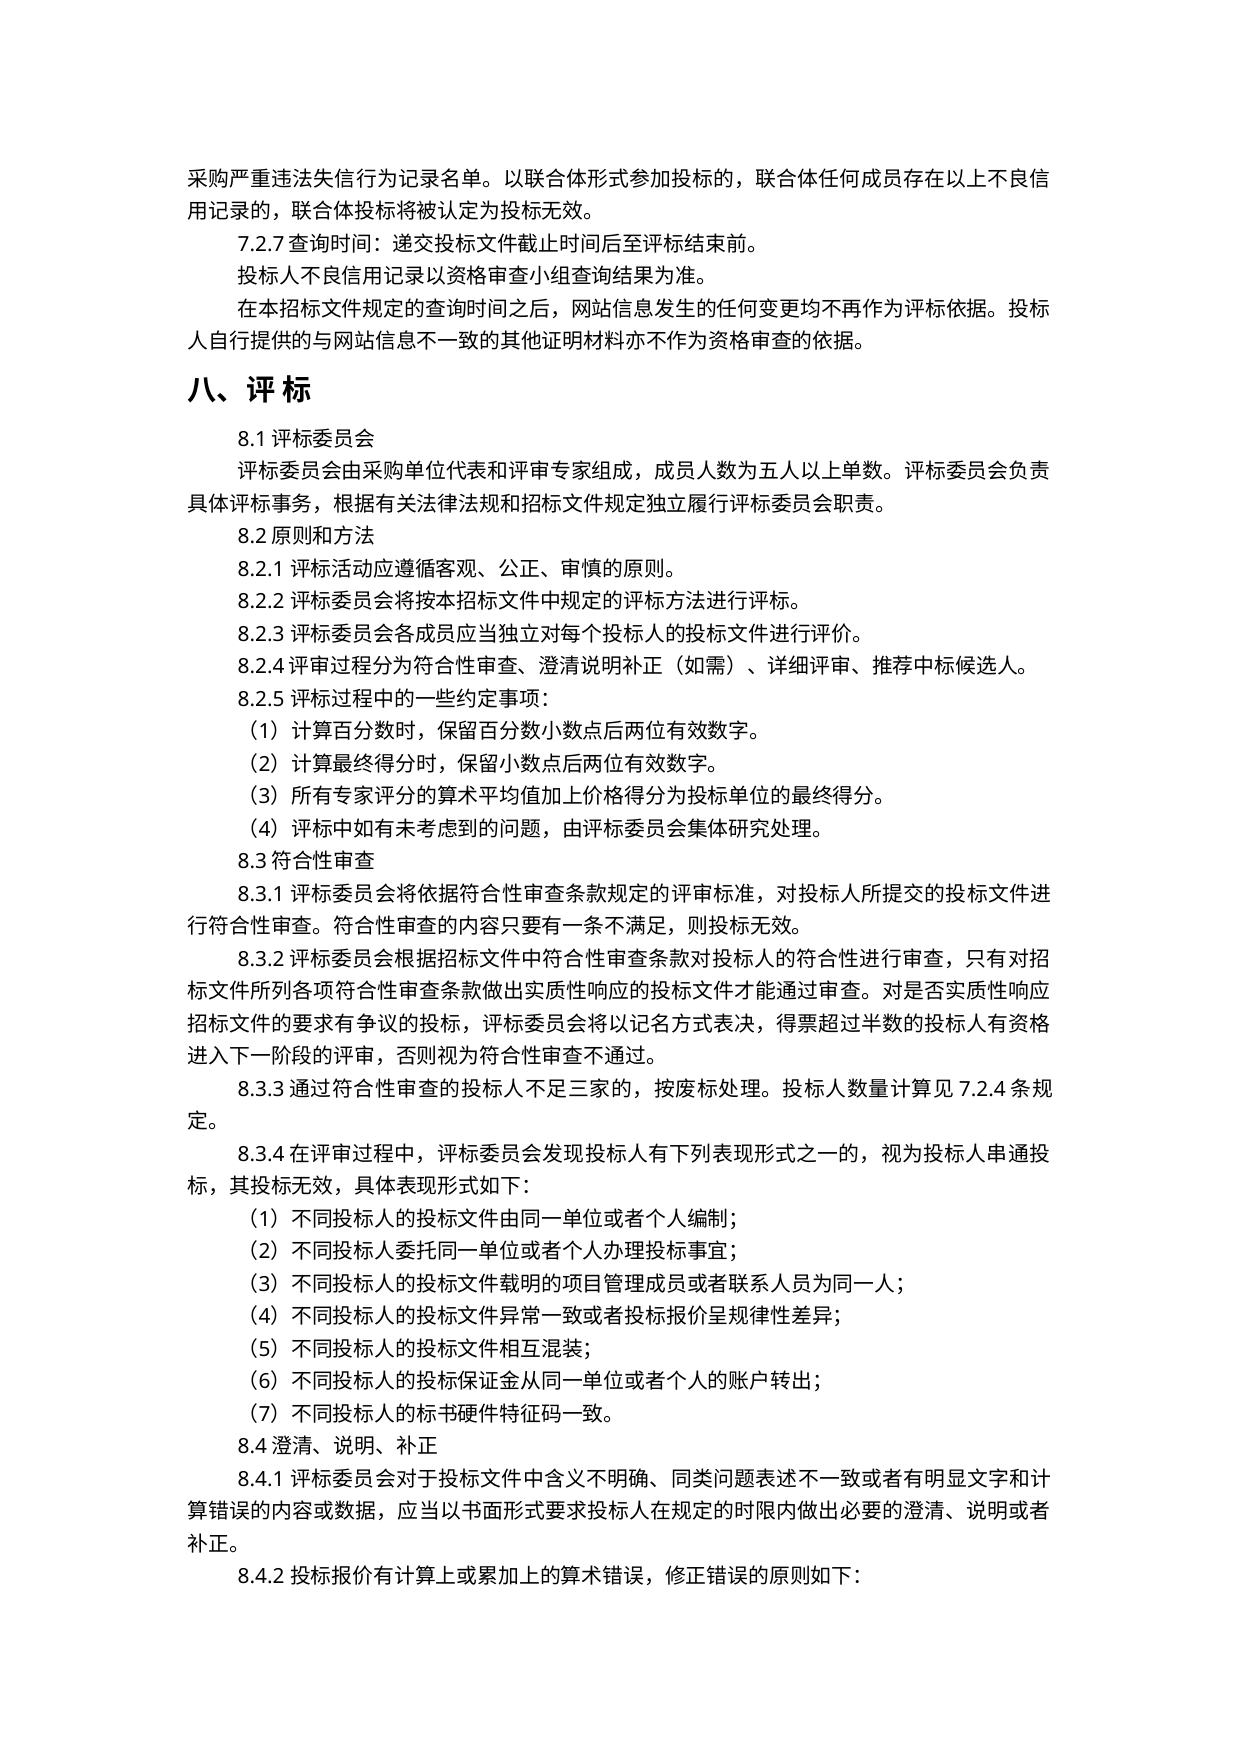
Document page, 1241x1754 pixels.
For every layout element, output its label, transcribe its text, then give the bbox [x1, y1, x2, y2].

text 8.2原则和方法 [187, 519, 1053, 552]
text 8.4.2 投标报价有计算上或累加上的算术错误，修正错误的原则如下： [187, 1559, 1053, 1592]
text （5）不同投标人的投标文件相互混装； [187, 1332, 1053, 1364]
text （4）不同投标人的投标文件异常一致或者投标报价呈规律性差异； [187, 1299, 1053, 1332]
text （1）计算百分数时，保留百分数小数点后两位有效数字。 [187, 714, 1053, 747]
text 8.2.1 评标活动应遵循客观、公正、审慎的原则。 [187, 552, 1053, 584]
text 8.1评标委员会 [187, 422, 1053, 454]
text 8.3符合性审查 [187, 844, 1053, 877]
text （3）不同投标人的投标文件载明的项目管理成员或者联系人员为同一人； [187, 1267, 1053, 1299]
text 7.2.7查询时间：递交投标文件截止时间后至评标结束前。 [187, 227, 1053, 259]
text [187, 162, 1053, 227]
text 八、评 标 [187, 357, 1053, 422]
text 评标委员会由采购单位代表和评审专家组成，成员人数为五人以上单数。评标委员会负责具体评标事务，根据有关法律法规和招标文件规定独立履行评标委员会职责。 [187, 454, 1053, 519]
text 在本招标文件规定的查询时间之后，网站信息发生的任何变更均不再作为评标依据。投标人自行提供的与网站信息不一致的其他证明材料亦不作为资格审查的依据。 [187, 292, 1053, 357]
text 8.4.1 评标委员会对于投标文件中含义不明确、同类问题表述不一致或者有明显文字和计算错误的内容或数据，应当以书面形式要求投标人在规定的时限内做出必要的澄清、说明或者补正。 [187, 1462, 1053, 1559]
text 8.2.3 评标委员会各成员应当独立对每个投标人的投标文件进行评价。 [187, 617, 1053, 649]
text 8.3.1 评标委员会将依据符合性审查条款规定的评审标准，对投标人所提交的投标文件进行符合性审查。符合性审查的内容只要有一条不满足，则投标无效。 [187, 877, 1053, 942]
text 8.3.3通过符合性审查的投标人不足三家的，按废标处理。投标人数量计算见7.2.4条规定。 [187, 1072, 1053, 1137]
text 8.2.5 评标过程中的一些约定事项： [187, 682, 1053, 714]
text 8.2.2 评标委员会将按本招标文件中规定的评标方法进行评标。 [187, 584, 1053, 617]
text （7）不同投标人的标书硬件特征码一致。 [187, 1397, 1053, 1429]
text （2）不同投标人委托同一单位或者个人办理投标事宜； [187, 1234, 1053, 1267]
text 8.4澄清、说明、补正 [187, 1429, 1053, 1462]
text 投标人不良信用记录以资格审查小组查询结果为准。 [187, 259, 1053, 292]
text （4）评标中如有未考虑到的问题，由评标委员会集体研究处理。 [187, 812, 1053, 844]
text （2）计算最终得分时，保留小数点后两位有效数字。 [187, 747, 1053, 779]
text 8.3.4在评审过程中，评标委员会发现投标人有下列表现形式之一的，视为投标人串通投标，其投标无效，具体表现形式如下： [187, 1137, 1053, 1202]
text 8.2.4评审过程分为符合性审查、澄清说明补正（如需）、详细评审、推荐中标候选人。 [187, 649, 1053, 682]
text （1）不同投标人的投标文件由同一单位或者个人编制； [187, 1202, 1053, 1234]
text 8.3.2评标委员会根据招标文件中符合性审查条款对投标人的符合性进行审查，只有对招标文件所列各项符合性审查条款做出实质性响应的投标文件才能通过审查。对是否实质性响应招标文件的要求有争议的投标，评标委员会将以记名方式表决，得票超过半数的投标人有资格进入下一阶段的评审，否则视为符合性审查不通过。 [187, 942, 1053, 1072]
text （3）所有专家评分的算术平均值加上价格得分为投标单位的最终得分。 [187, 779, 1053, 812]
text （6）不同投标人的投标保证金从同一单位或者个人的账户转出； [187, 1364, 1053, 1397]
